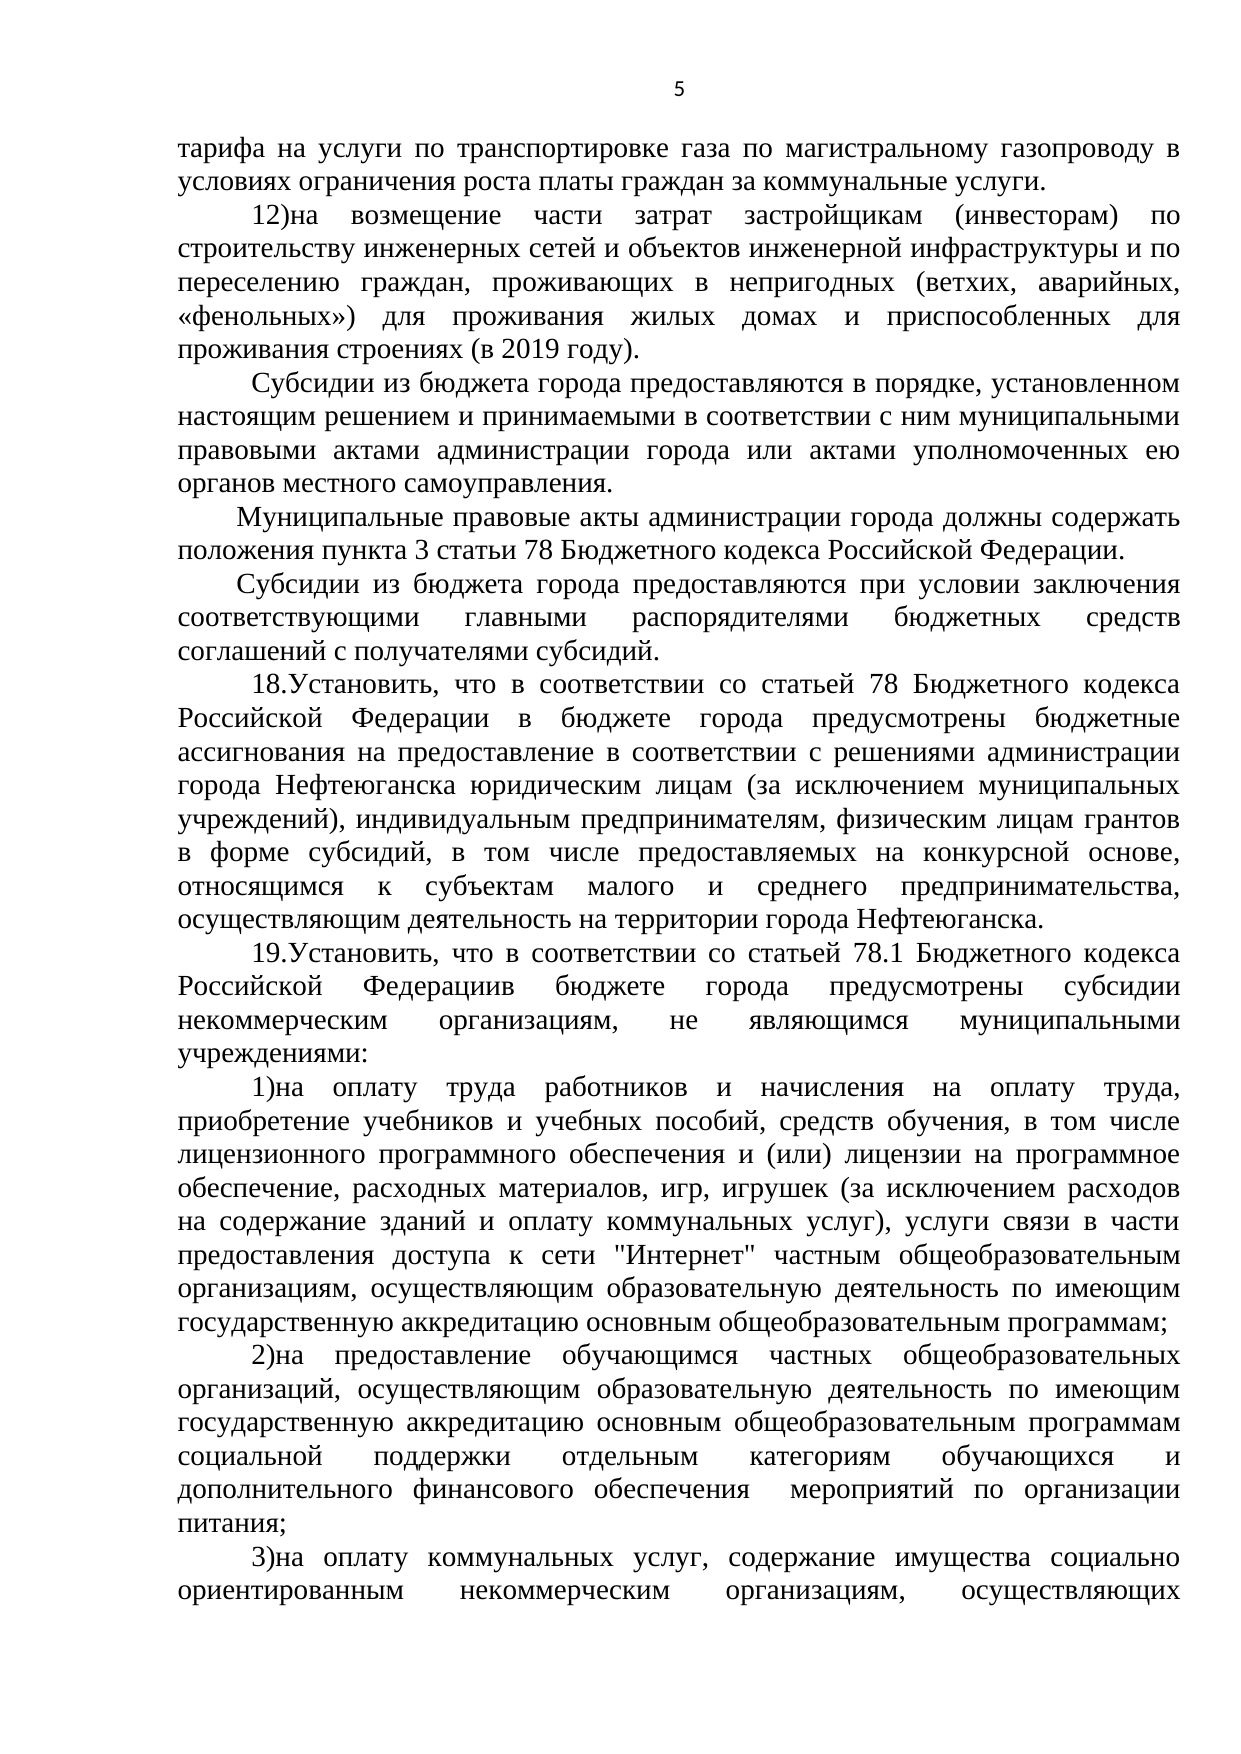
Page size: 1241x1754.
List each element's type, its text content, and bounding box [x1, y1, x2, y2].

text 2)на предоставление обучающимся частных общеобразовательных организаций, осуществляющим образовательную деятельность по имеющим государственную аккредитацию основным общеобразовательным программам социальной поддержки отдельным категориям обучающихся и дополнительного финансового обеспечения мероприятий по организации питания; [177, 1337, 1181, 1539]
text 19.Установить, что в соответствии со статьей 78.1 Бюджетного кодекса Российской Федерациив бюджете города предусмотрены субсидии некоммерческим организациям, не являющимся муниципальными учреждениями: [177, 935, 1181, 1069]
text 1)на оплату труда работников и начисления на оплату труда, приобретение учебников и учебных пособий, средств обучения, в том числе лицензионного программного обеспечения и (или) лицензии на программное обеспечение, расходных материалов, игр, игрушек (за исключением расходов на содержание зданий и оплату коммунальных услуг), услуги связи в части предоставления доступа к сети "Интернет" частным общеобразовательным организациям, осуществляющим образовательную деятельность по имеющим государственную аккредитацию основным общеобразовательным программам; [177, 1069, 1181, 1337]
text Муниципальные правовые акты администрации города должны содержать положения пункта 3 статьи 78 Бюджетного кодекса Российской Федерации. [177, 499, 1181, 566]
text 12)на возмещение части затрат застройщикам (инвесторам) по строительству инженерных сетей и объектов инженерной инфраструктуры и по переселению граждан, проживающих в непригодных (ветхих, аварийных, «фенольных») для проживания жилых домах и приспособленных для проживания строениях (в 2019 году). [177, 197, 1181, 365]
text Субсидии из бюджета города предоставляются при условии заключения соответствующими главными распорядителями бюджетных средств соглашений с получателями субсидий. [177, 566, 1181, 667]
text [177, 130, 1181, 197]
text Субсидии из бюджета города предоставляются в порядке, установленном настоящим решением и принимаемыми в соответствии с ним муниципальными правовыми актами администрации города или актами уполномоченных ею органов местного самоуправления. [177, 365, 1181, 499]
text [177, 1539, 1181, 1606]
text 18.Установить, что в соответствии со статьей 78 Бюджетного кодекса Российской Федерации в бюджете города предусмотрены бюджетные ассигнования на предоставление в соответствии с решениями администрации города Нефтеюганска юридическим лицам (за исключением муниципальных учреждений), индивидуальным предпринимателям, физическим лицам грантов в форме субсидий, в том числе предоставляемых на конкурсной основе, относящимся к субъектам малого и среднего предпринимательства, осуществляющим деятельность на территории города Нефтеюганска. [177, 667, 1181, 935]
